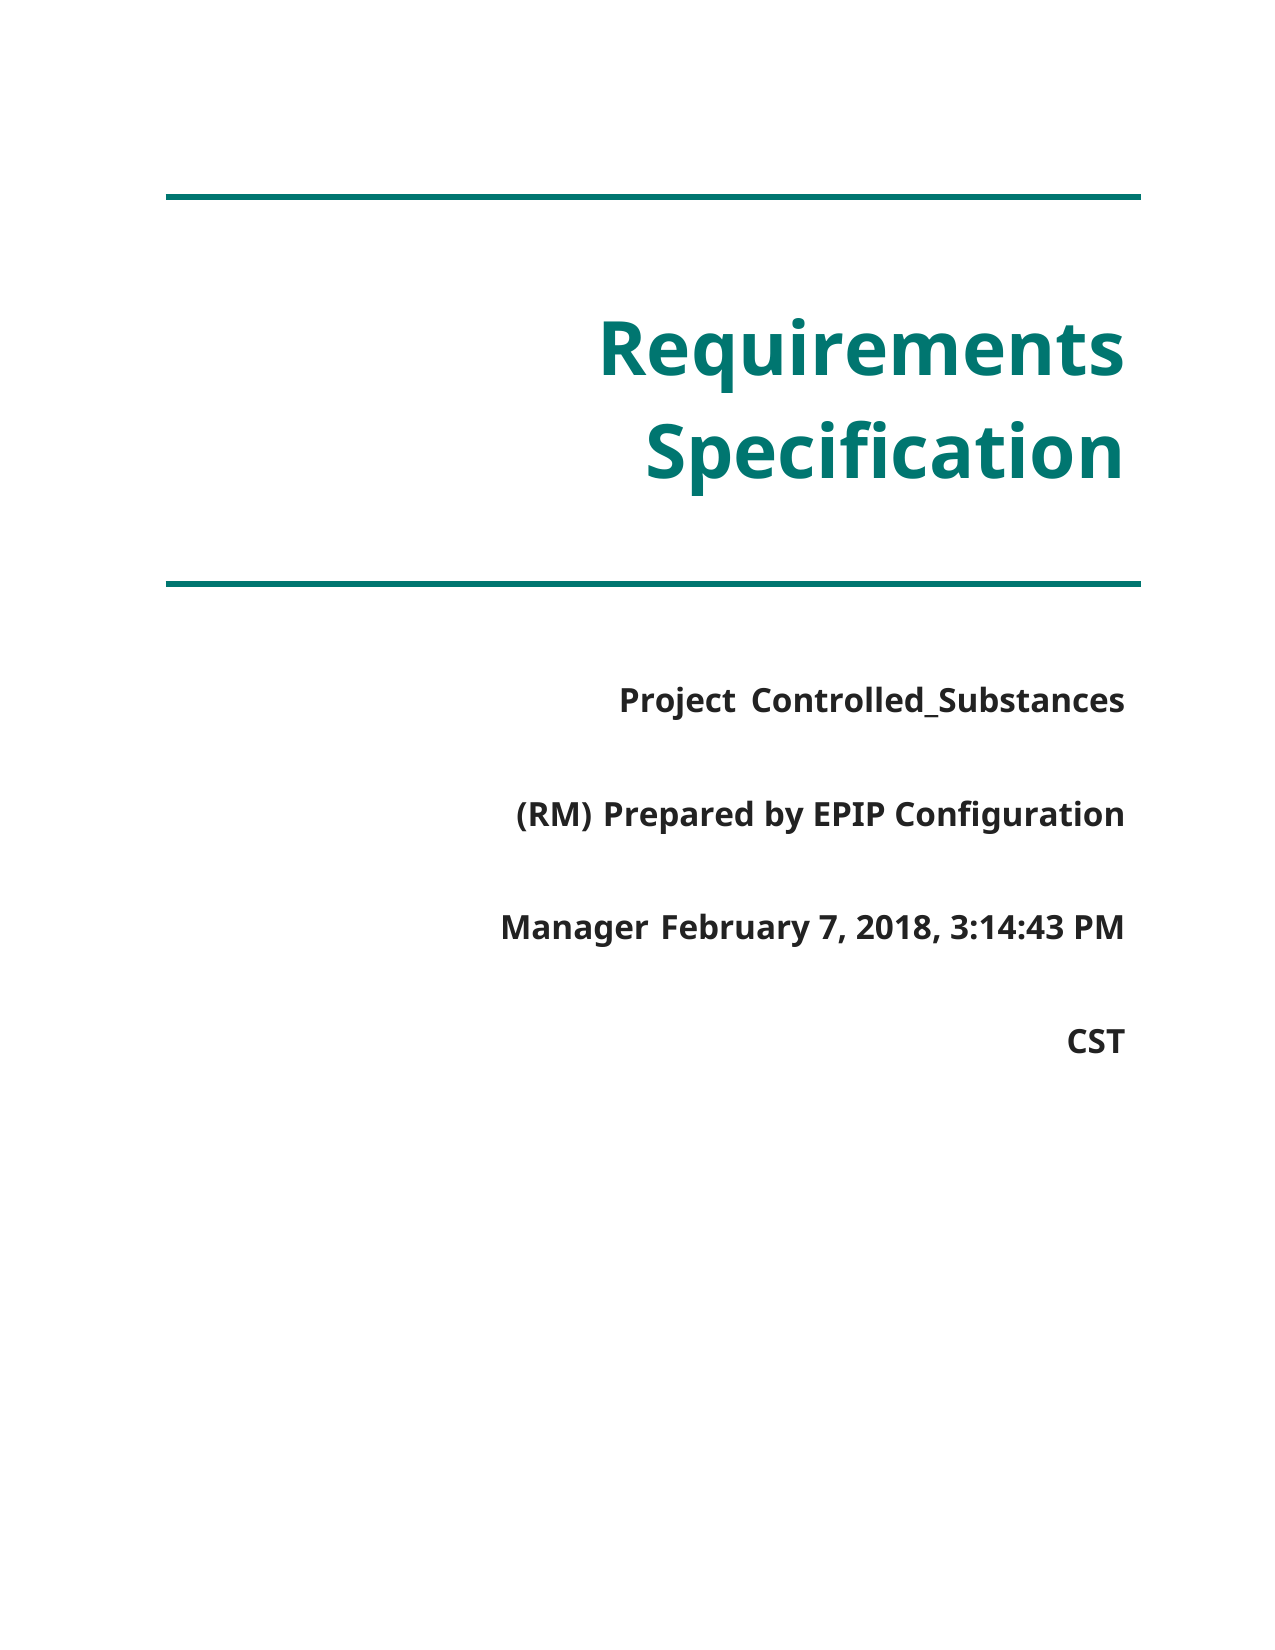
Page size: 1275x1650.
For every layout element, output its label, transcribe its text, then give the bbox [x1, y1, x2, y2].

text Requirements Specification [135, 296, 1125, 500]
text Project Controlled_Substances (RM) Prepared by EPIP Configuration Manager February 7, 2018, 3:14:43 PM CST [473, 677, 1125, 1063]
